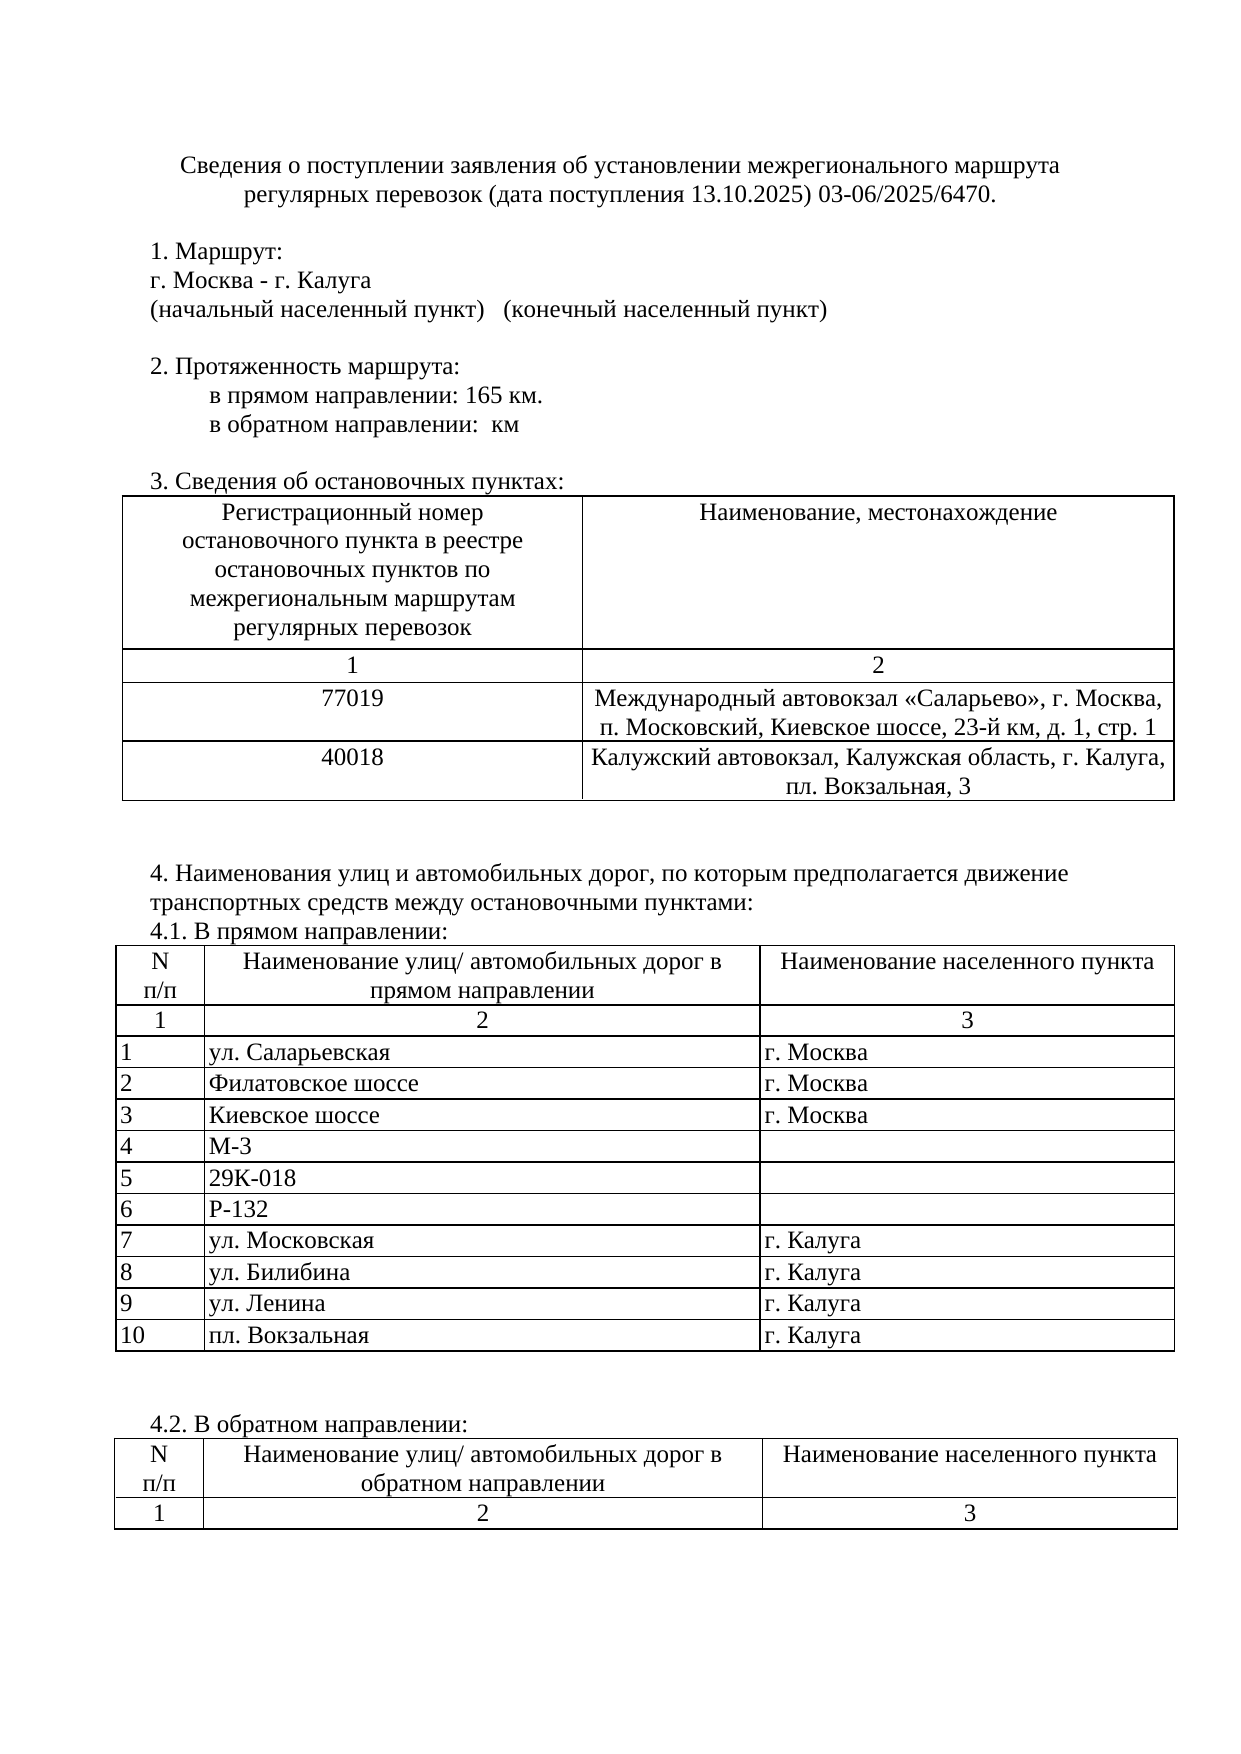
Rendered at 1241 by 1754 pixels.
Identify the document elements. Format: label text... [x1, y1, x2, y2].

table_cell г. Москва [761, 1068, 1174, 1098]
table_header Наименование населенного пункта [763, 1439, 1177, 1497]
text в обратном направлении: км [150, 409, 1090, 437]
table_cell 10 [117, 1320, 204, 1350]
table_cell 3 [763, 1497, 1177, 1528]
text Сведения о поступлении заявления об установлении межрегионального маршрута регулярных перевозок (дата поступления 13.10.2025) 03-06/2025/6470. [150, 150, 1090, 207]
table_cell 9 [117, 1289, 204, 1318]
table_cell г. Калуга [761, 1257, 1174, 1287]
table_header Наименование, местонахождение [583, 497, 1173, 648]
table_cell 29К-018 [205, 1163, 759, 1193]
table_cell 3 [761, 1006, 1174, 1035]
table_cell 2 [583, 650, 1173, 681]
table_cell ул. Ленина [205, 1289, 759, 1318]
table_cell г. Калуга [761, 1320, 1174, 1350]
table_cell Международный автовокзал «Саларьево», г. Москва, п. Московский, Киевское шоссе, 23-й км, д. 1, стр. 1 [583, 683, 1173, 740]
table_cell 2 [204, 1498, 762, 1528]
table_cell 1 [123, 650, 582, 681]
table_cell 77019 [123, 683, 582, 740]
table_cell Киевское шоссе [205, 1100, 759, 1130]
table_cell М-3 [205, 1131, 759, 1161]
table_cell [761, 1131, 1174, 1161]
table_cell Р-132 [205, 1194, 759, 1224]
table_cell 6 [117, 1194, 204, 1224]
table_cell ул. Московская [205, 1226, 759, 1256]
table_header Наименование населенного пункта [761, 946, 1174, 1004]
table_cell 4 [117, 1131, 204, 1161]
table_cell 40018 [123, 742, 582, 799]
table_cell 7 [117, 1226, 204, 1256]
table_cell 5 [117, 1163, 204, 1193]
table_cell г. Москва [761, 1100, 1174, 1130]
text 4.2. В обратном направлении: [150, 1409, 1090, 1438]
text (начальный населенный пункт) (конечный населенный пункт) [150, 294, 1090, 322]
table_header N п/п [115, 1439, 203, 1497]
table_cell 2 [117, 1068, 204, 1098]
table_cell г. Москва [761, 1037, 1174, 1067]
text 1. Маршрут: [150, 236, 1090, 265]
table_header N п/п [117, 946, 204, 1004]
table_cell [761, 1163, 1174, 1193]
table_cell ул. Билибина [205, 1257, 759, 1287]
table_header Регистрационный номер остановочного пункта в реестре остановочных пунктов по межрегиональным маршрутам регулярных перевозок [123, 497, 582, 648]
table_cell 1 [117, 1006, 204, 1035]
text в прямом направлении: 165 км. [150, 380, 1090, 409]
text 2. Протяженность маршрута: [150, 351, 1090, 380]
table_cell 3 [117, 1100, 204, 1130]
table_cell г. Калуга [761, 1226, 1174, 1256]
text 3. Сведения об остановочных пунктах: [150, 466, 1090, 495]
table_cell 8 [117, 1257, 204, 1287]
table_header Наименование улиц/ автомобильных дорог в обратном направлении [204, 1439, 762, 1497]
table_header Наименование улиц/ автомобильных дорог в прямом направлении [205, 946, 759, 1004]
table_cell Калужский автовокзал, Калужская область, г. Калуга, пл. Вокзальная, 3 [583, 742, 1173, 799]
text 4. Наименования улиц и автомобильных дорог, по которым предполагается движение транспортных средств между остановочными пунктами: [150, 858, 1090, 916]
table_cell 1 [115, 1498, 203, 1528]
table_cell г. Калуга [761, 1289, 1174, 1318]
table_cell Филатовское шоссе [205, 1068, 759, 1098]
table_cell пл. Вокзальная [205, 1320, 759, 1350]
table_cell 2 [205, 1006, 759, 1035]
table_cell ул. Саларьевская [205, 1037, 759, 1067]
text 4.1. В прямом направлении: [150, 916, 1090, 945]
text г. Москва - г. Калуга [150, 265, 1090, 294]
table_cell [761, 1194, 1174, 1224]
table_cell 1 [117, 1037, 204, 1067]
